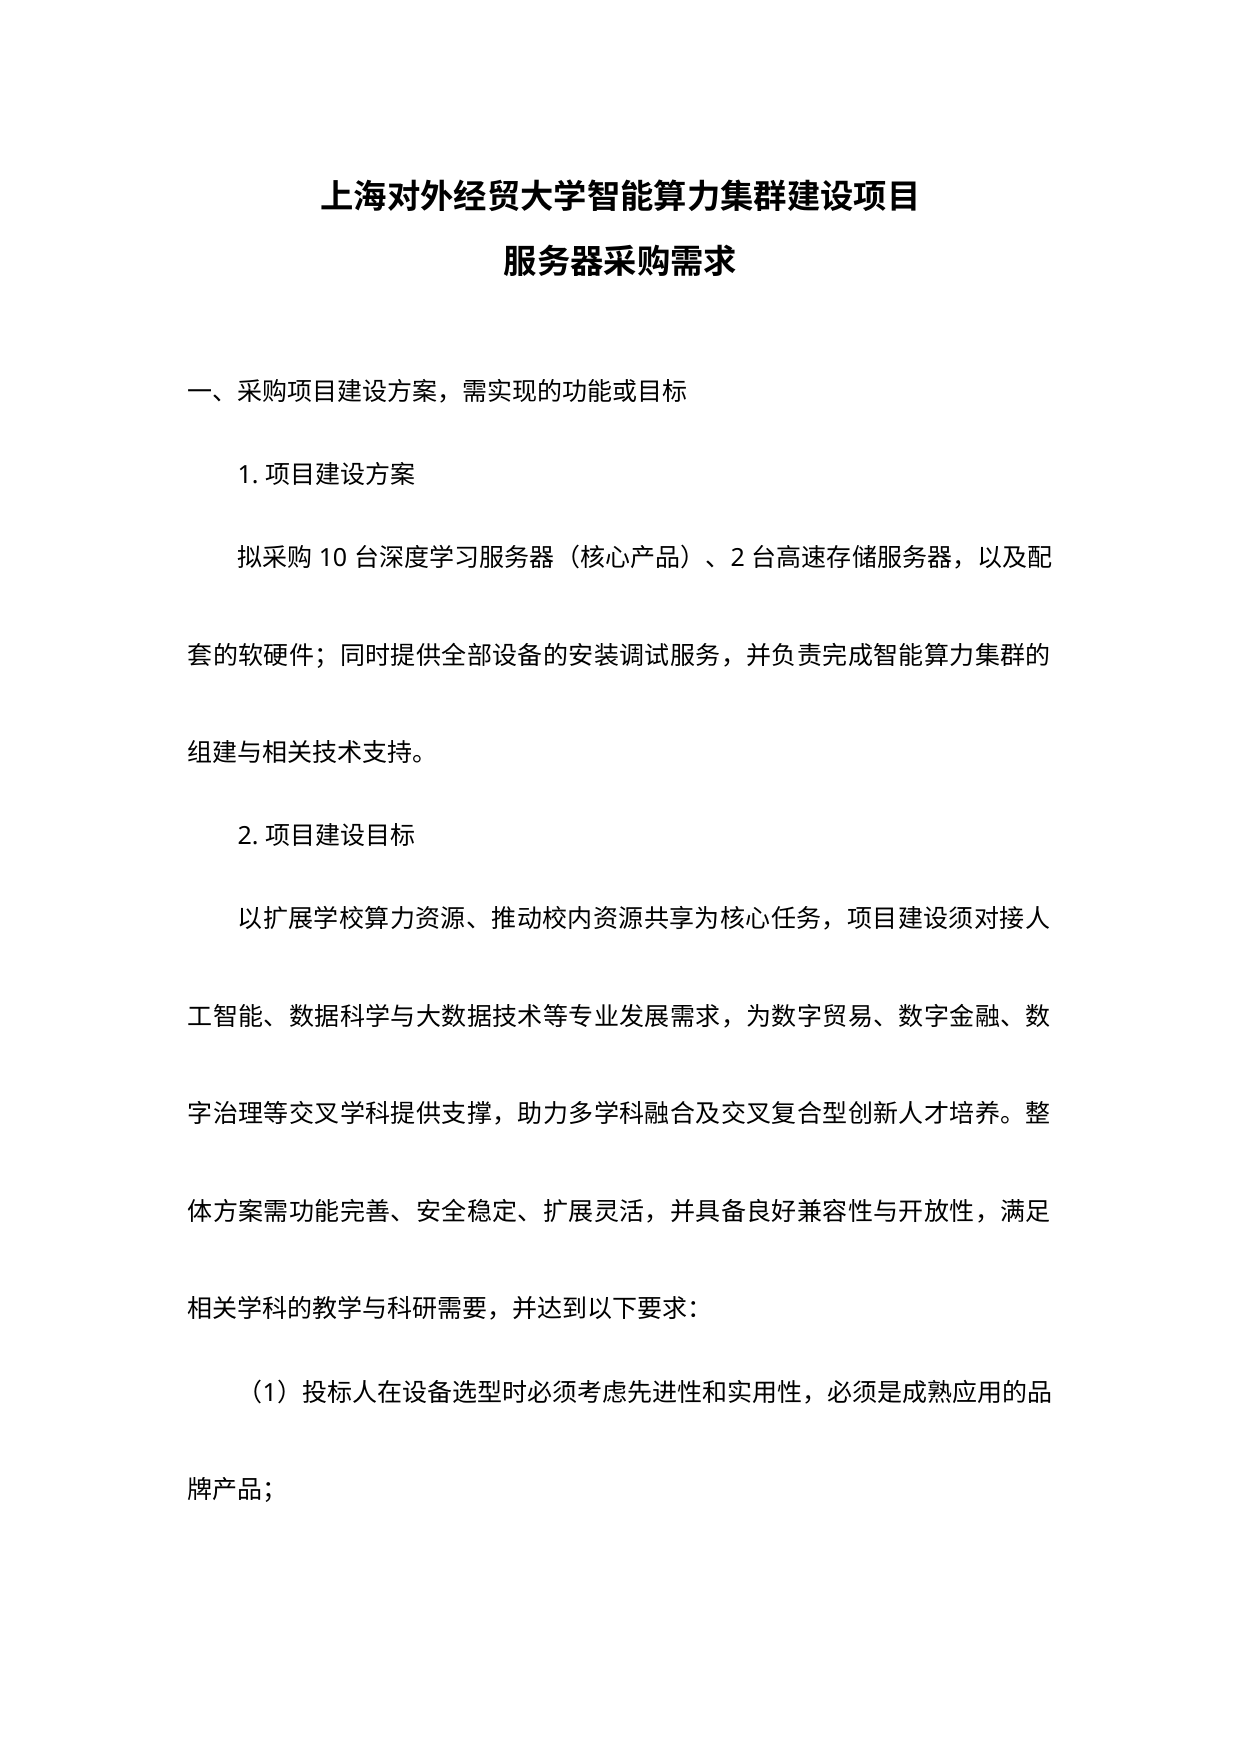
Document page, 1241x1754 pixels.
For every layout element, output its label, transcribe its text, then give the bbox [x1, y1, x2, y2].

text 以扩展学校算力资源、推动校内资源共享为核心任务，项目建设须对接人工智能、数据科学与大数据技术等专业发展需求，为数字贸易、数字金融、数字治理等交叉学科提供支撑，助力多学科融合及交叉复合型创新人才培养。整体方案需功能完善、安全稳定、扩展灵活，并具备良好兼容性与开放性，满足相关学科的教学与科研需要，并达到以下要求： [187, 884, 1053, 1339]
text 拟采购 10 台深度学习服务器（核心产品）、2 台高速存储服务器，以及配套的软硬件；同时提供全部设备的安装调试服务，并负责完成智能算力集群的组建与相关技术支持。 [187, 523, 1053, 783]
text （1）投标人在设备选型时必须考虑先进性和实用性，必须是成熟应用的品牌产品； [187, 1358, 1053, 1520]
text 一、采购项目建设方案，需实现的功能或目标 [187, 357, 1053, 422]
text 2. 项目建设目标 [187, 801, 1053, 866]
text 服务器采购需求 [187, 227, 1053, 292]
text 1. 项目建设方案 [187, 440, 1053, 505]
text 上海对外经贸大学智能算力集群建设项目 [187, 162, 1053, 227]
